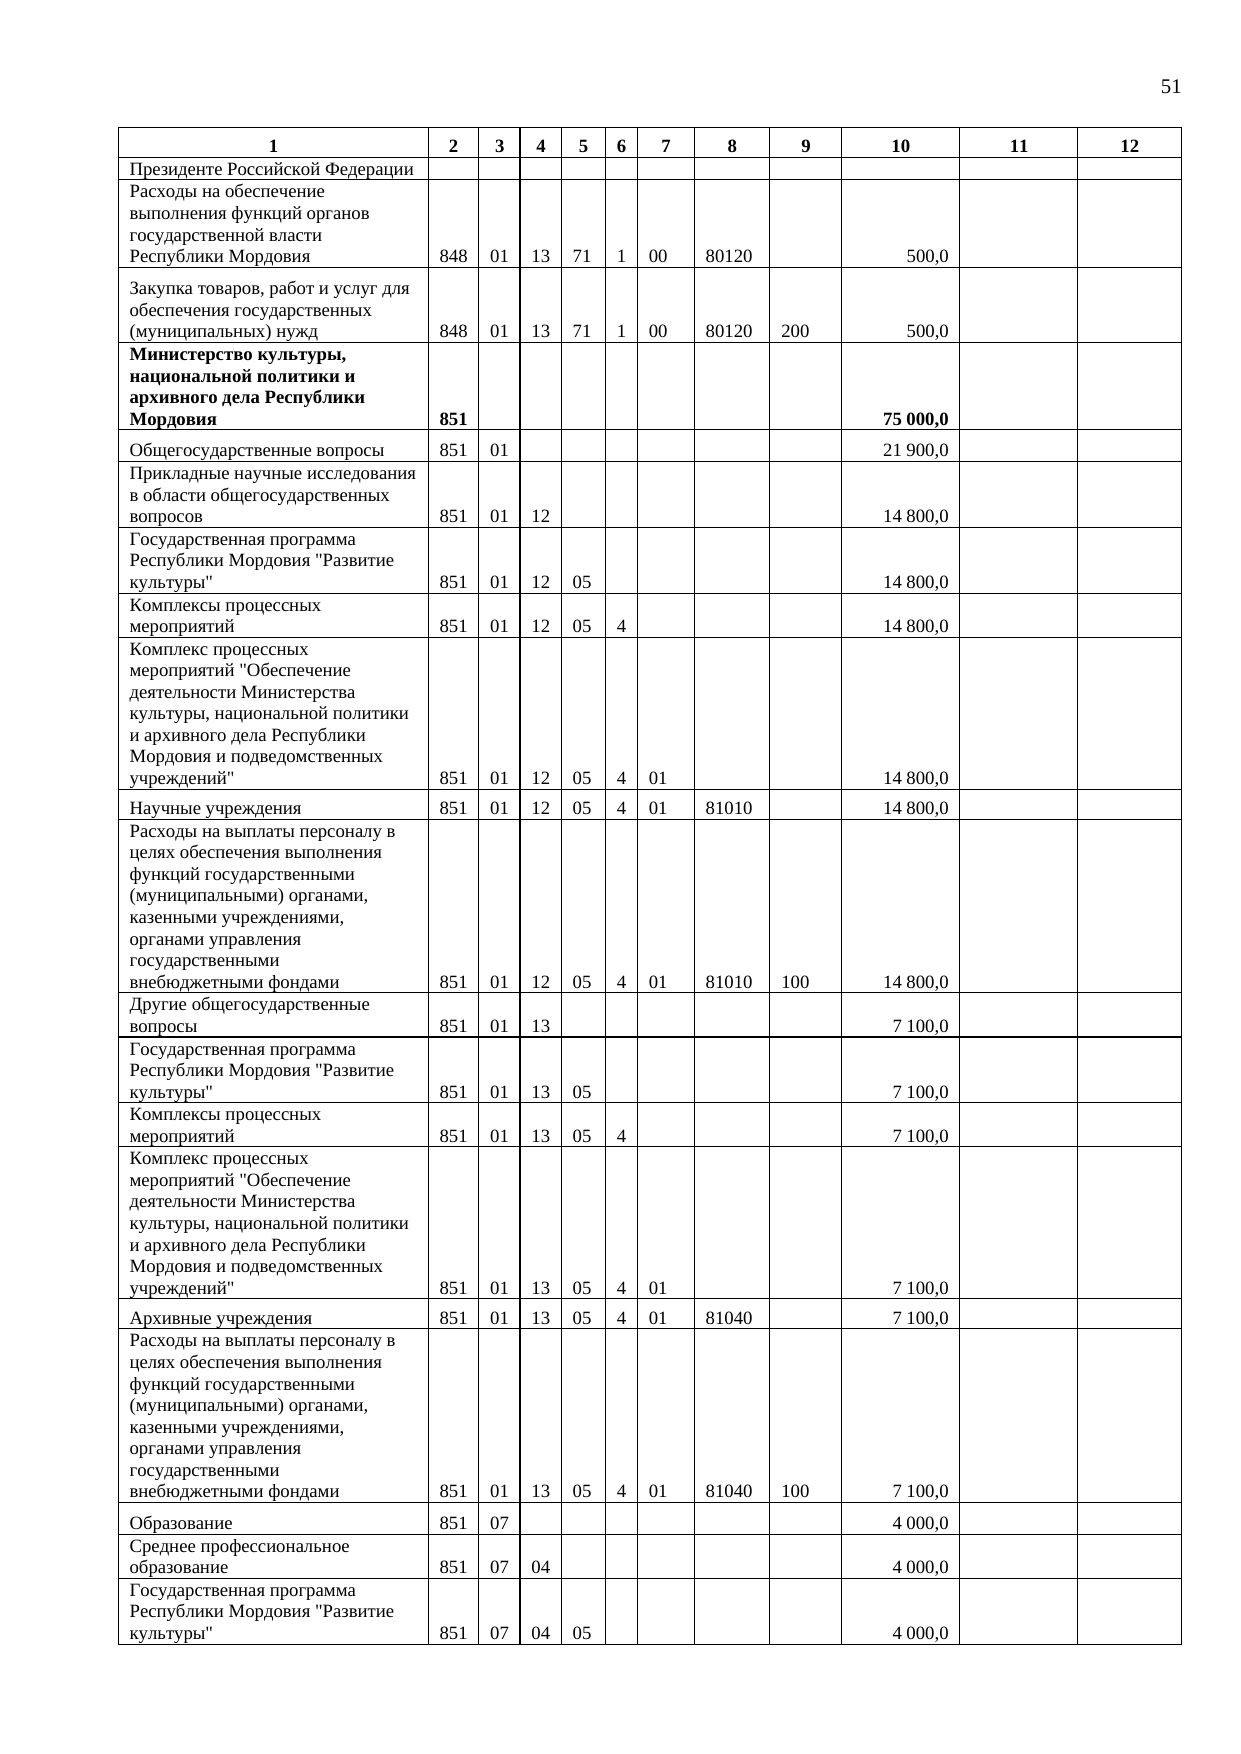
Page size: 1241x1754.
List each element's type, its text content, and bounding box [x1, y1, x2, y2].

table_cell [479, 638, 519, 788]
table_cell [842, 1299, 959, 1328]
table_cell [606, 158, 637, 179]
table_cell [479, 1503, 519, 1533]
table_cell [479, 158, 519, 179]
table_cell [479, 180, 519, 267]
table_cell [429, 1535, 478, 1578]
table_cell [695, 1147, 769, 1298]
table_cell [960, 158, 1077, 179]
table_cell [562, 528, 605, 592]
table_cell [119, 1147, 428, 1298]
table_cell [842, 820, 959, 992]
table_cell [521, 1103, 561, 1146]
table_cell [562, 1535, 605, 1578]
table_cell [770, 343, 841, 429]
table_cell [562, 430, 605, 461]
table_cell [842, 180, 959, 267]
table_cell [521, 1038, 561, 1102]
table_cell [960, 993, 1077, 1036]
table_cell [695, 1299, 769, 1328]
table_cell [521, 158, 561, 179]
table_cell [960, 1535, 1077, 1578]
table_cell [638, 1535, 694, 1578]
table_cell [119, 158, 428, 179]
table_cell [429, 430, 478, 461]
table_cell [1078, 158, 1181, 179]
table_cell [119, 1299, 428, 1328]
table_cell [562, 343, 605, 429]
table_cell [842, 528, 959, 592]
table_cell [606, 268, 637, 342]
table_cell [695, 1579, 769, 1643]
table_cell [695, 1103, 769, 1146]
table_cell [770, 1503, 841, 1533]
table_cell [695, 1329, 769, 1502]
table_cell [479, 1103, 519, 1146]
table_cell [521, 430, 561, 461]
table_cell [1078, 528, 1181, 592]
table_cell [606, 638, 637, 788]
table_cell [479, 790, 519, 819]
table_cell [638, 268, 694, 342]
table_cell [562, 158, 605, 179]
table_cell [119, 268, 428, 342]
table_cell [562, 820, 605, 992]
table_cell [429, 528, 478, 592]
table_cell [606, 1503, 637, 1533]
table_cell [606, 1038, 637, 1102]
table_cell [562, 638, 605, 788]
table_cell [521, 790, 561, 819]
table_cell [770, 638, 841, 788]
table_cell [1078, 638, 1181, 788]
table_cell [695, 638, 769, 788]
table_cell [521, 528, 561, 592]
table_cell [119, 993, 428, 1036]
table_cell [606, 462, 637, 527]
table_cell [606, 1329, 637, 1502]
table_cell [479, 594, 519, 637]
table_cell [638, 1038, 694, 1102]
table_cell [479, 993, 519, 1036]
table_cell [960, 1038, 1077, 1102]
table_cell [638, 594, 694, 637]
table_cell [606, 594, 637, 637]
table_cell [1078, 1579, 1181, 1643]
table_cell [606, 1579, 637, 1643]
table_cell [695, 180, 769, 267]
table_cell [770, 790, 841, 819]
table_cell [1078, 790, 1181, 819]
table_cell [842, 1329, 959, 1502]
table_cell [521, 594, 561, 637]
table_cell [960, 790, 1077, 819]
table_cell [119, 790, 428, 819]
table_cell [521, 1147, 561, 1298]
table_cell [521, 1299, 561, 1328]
table_header 5 [562, 128, 605, 157]
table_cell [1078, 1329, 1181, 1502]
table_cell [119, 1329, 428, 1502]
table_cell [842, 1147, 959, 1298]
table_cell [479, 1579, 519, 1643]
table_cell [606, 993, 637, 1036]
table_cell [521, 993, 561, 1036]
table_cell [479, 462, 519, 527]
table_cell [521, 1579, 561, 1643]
table_header 7 [638, 128, 694, 157]
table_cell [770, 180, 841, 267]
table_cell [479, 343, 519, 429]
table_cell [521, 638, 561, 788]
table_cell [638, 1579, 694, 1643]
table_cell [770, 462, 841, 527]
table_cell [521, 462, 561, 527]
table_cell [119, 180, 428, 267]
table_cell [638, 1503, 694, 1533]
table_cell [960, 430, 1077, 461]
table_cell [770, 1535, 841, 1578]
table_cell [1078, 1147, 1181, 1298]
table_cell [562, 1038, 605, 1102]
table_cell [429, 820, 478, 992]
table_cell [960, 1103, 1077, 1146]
table_header 10 [842, 128, 959, 157]
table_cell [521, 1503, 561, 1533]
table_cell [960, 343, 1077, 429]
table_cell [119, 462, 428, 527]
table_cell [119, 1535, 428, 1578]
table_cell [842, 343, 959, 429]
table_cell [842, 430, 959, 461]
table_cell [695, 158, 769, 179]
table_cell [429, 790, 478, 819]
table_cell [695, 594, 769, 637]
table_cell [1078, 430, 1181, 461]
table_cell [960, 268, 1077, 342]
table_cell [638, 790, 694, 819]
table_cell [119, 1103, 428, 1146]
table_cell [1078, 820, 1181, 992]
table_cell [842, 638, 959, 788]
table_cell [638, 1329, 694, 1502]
table_header 3 [479, 128, 519, 157]
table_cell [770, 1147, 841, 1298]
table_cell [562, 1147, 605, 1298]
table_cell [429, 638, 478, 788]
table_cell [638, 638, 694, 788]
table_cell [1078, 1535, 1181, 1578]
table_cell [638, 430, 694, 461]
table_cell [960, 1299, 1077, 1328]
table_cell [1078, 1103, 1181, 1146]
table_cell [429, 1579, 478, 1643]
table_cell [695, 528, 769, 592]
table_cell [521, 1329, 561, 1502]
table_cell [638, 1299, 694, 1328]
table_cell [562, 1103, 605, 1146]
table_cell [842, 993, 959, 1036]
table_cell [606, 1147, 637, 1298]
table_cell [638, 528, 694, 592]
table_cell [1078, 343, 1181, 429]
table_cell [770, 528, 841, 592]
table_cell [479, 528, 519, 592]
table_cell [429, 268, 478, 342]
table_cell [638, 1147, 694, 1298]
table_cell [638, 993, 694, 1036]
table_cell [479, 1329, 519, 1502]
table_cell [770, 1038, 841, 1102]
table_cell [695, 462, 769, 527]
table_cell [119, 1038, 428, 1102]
table_header 1 [119, 128, 428, 157]
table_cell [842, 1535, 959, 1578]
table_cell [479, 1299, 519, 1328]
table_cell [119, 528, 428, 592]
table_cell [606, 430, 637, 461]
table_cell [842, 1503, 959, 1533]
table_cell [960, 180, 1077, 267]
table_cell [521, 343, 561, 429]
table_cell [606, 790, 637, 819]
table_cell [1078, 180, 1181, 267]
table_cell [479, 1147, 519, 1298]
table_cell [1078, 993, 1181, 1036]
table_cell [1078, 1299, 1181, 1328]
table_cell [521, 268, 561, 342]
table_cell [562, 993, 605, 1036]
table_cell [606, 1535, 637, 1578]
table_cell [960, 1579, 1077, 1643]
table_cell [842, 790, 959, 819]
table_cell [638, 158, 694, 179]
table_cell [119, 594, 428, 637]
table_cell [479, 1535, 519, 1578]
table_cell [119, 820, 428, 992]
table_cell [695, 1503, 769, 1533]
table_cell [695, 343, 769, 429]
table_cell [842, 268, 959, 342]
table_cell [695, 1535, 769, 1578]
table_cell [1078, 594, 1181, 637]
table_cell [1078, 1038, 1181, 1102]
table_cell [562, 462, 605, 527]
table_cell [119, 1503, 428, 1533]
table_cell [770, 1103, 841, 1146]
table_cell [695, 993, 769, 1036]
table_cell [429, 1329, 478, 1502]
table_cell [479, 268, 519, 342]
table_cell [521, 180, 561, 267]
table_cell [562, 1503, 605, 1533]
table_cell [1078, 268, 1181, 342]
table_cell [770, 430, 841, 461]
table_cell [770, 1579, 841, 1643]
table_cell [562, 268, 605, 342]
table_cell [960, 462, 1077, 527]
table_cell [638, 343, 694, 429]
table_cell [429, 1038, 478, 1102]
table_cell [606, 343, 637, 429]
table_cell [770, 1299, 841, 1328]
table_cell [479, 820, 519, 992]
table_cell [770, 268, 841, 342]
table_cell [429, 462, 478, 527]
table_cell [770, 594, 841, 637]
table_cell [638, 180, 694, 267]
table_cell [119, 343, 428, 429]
table_header 4 [521, 128, 561, 157]
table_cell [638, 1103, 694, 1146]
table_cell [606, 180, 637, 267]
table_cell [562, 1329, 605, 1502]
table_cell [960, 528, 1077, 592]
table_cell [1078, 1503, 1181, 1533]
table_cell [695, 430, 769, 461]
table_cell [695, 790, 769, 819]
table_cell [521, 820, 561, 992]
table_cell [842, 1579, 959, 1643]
table_header 11 [960, 128, 1077, 157]
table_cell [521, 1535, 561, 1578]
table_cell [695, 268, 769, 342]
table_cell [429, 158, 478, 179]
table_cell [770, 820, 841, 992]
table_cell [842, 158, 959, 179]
table_header 9 [770, 128, 841, 157]
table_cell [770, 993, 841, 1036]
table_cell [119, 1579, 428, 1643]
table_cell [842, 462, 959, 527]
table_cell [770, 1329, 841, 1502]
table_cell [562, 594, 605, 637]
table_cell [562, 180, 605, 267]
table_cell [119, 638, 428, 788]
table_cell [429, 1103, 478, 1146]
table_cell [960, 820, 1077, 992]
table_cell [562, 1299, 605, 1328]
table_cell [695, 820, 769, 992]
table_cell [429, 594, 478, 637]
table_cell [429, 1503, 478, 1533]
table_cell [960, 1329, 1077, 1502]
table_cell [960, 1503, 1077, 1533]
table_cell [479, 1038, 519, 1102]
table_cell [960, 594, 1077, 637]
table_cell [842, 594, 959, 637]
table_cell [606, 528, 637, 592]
table_header 6 [606, 128, 637, 157]
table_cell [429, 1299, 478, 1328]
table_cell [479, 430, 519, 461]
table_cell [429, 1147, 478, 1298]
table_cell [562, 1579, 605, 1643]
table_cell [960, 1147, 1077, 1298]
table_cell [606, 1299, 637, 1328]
table_header 2 [429, 128, 478, 157]
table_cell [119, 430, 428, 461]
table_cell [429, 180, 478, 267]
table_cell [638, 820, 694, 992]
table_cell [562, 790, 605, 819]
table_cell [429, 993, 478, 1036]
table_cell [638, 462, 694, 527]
table_header 12 [1078, 128, 1181, 157]
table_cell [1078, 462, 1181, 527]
table_header 8 [695, 128, 769, 157]
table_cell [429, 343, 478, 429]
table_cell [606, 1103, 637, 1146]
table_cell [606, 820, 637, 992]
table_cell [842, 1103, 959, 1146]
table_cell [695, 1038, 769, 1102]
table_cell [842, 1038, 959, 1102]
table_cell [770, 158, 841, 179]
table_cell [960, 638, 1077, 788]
